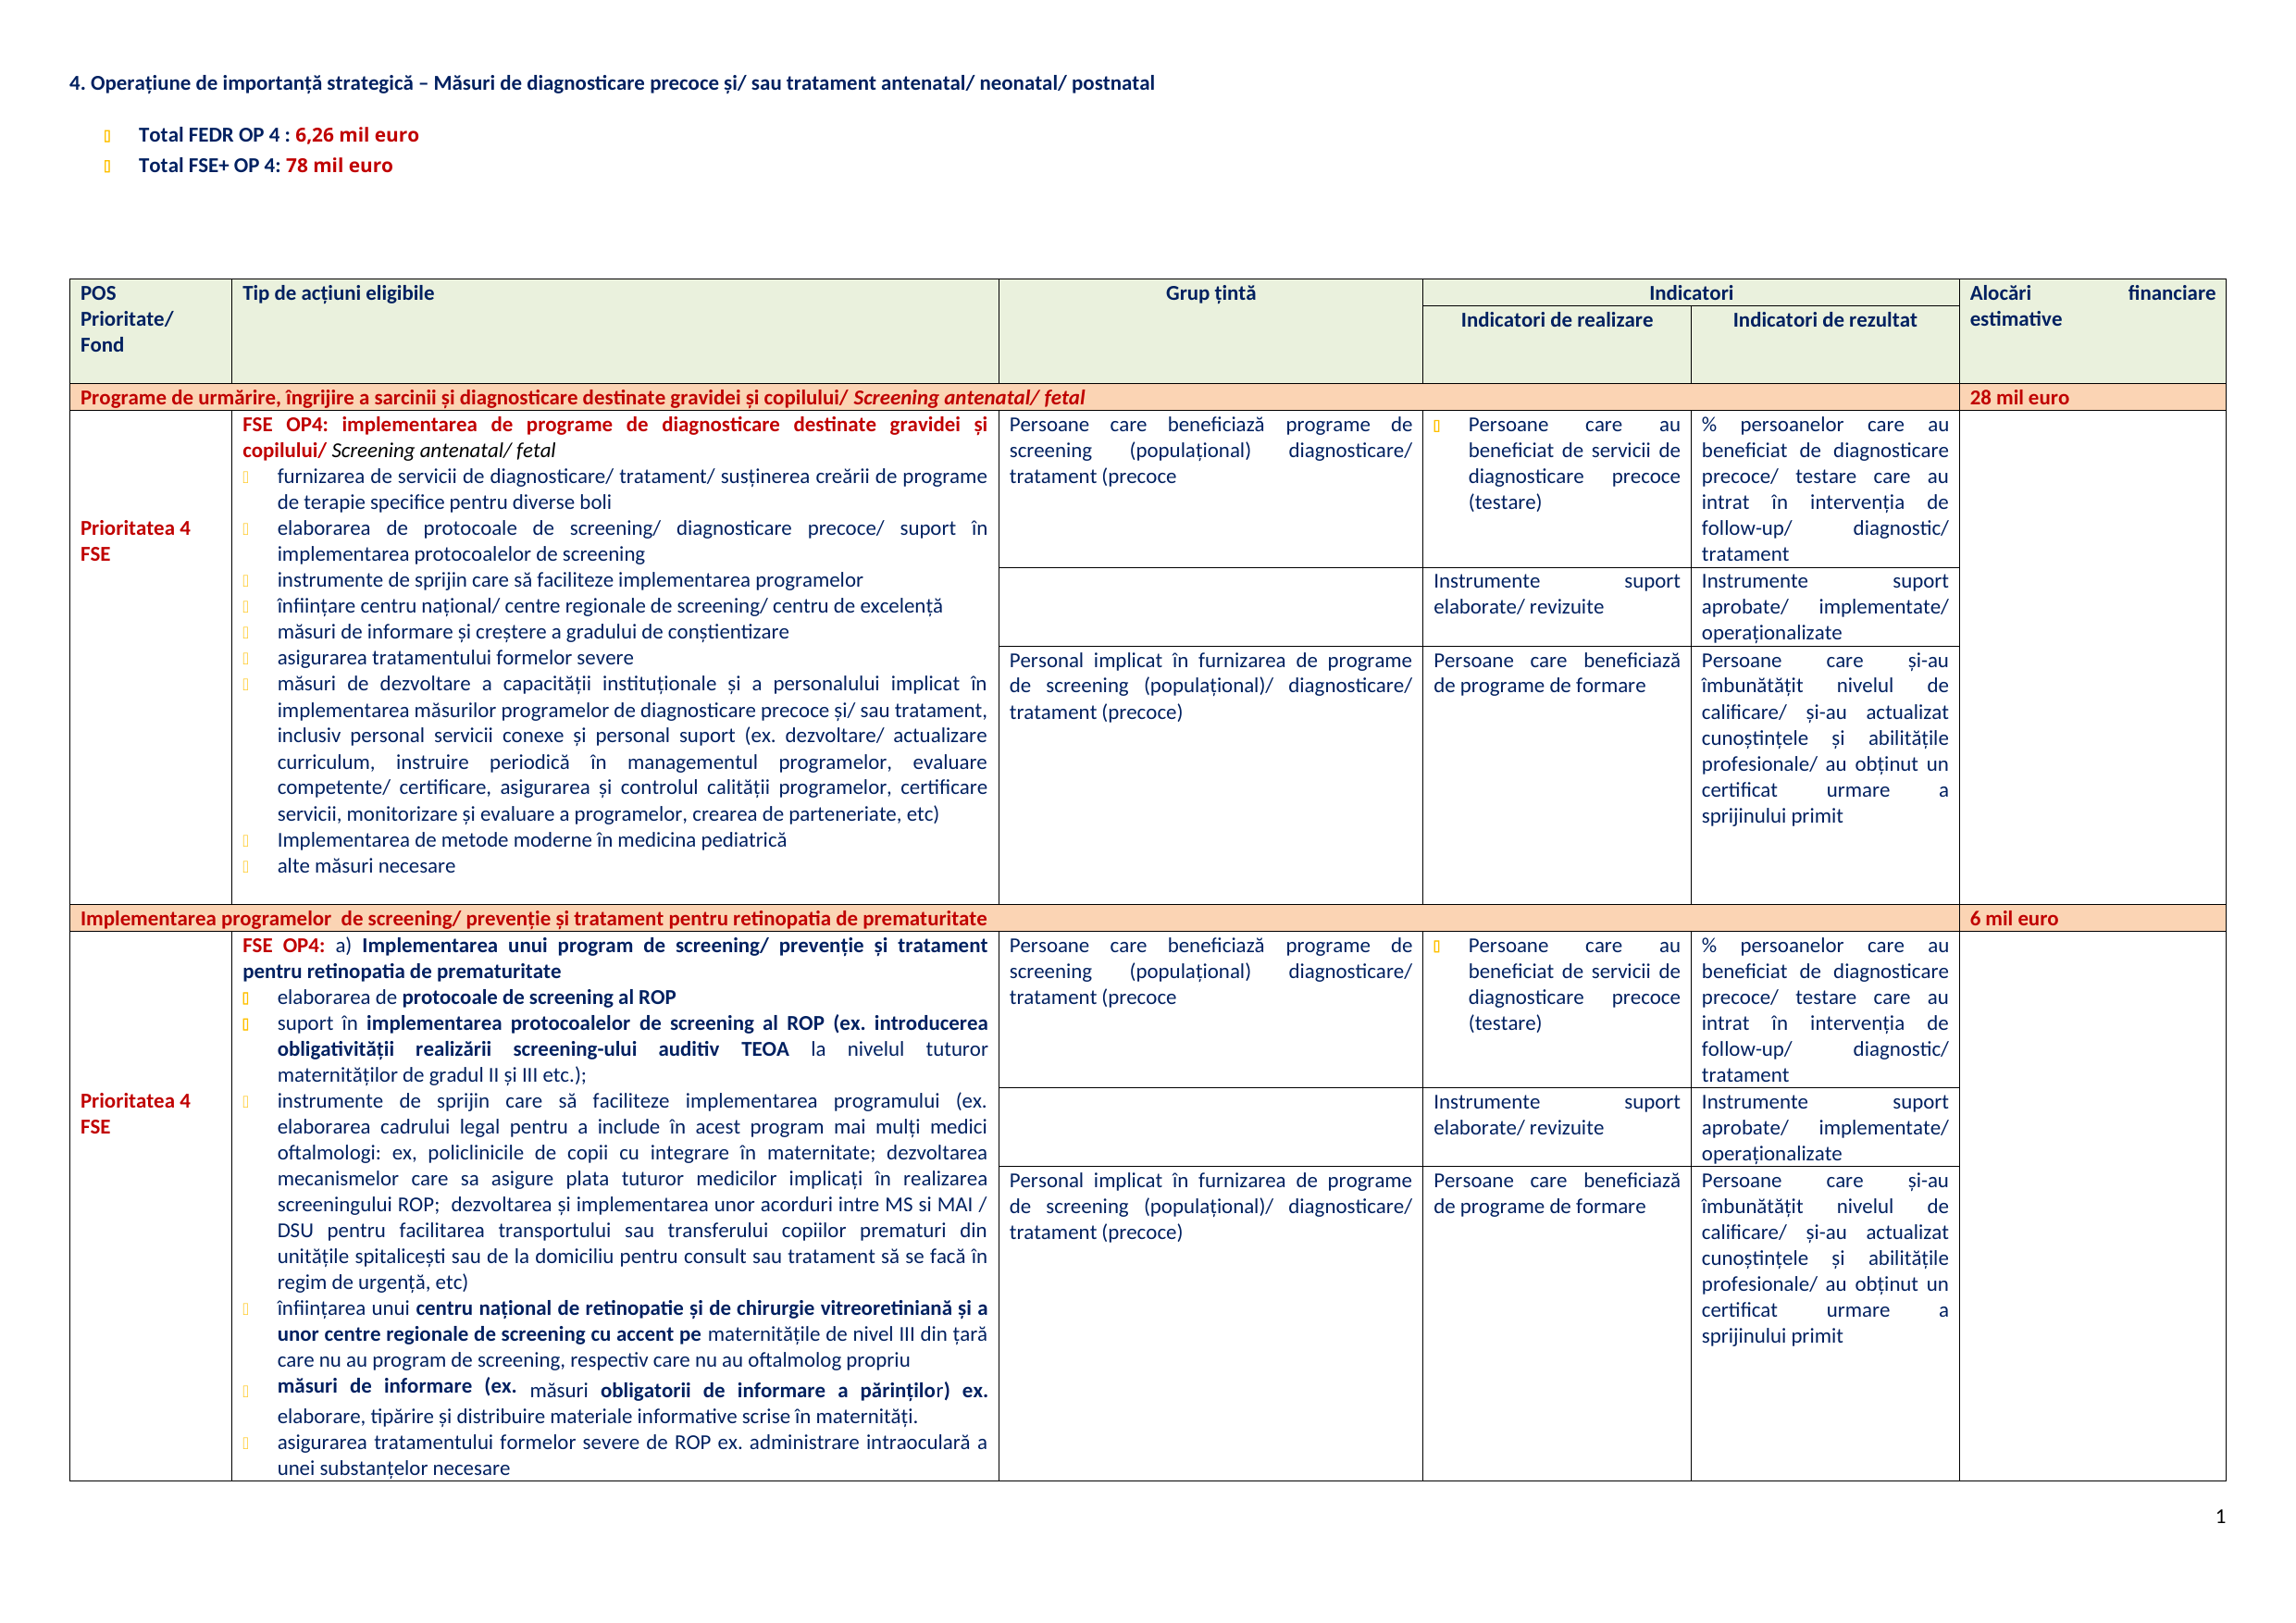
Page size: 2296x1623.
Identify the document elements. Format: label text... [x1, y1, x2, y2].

table_cell Prioritatea 4 FSE [70, 411, 231, 904]
table_cell Instrumente suport aprobate/ implementate/ operaționalizate [1692, 1088, 1959, 1166]
list Total FSE+ OP 4: 78 mil euro [104, 152, 2226, 178]
table_cell Instrumente suport aprobate/ implementate/ operaționalizate [1692, 568, 1959, 646]
table_cell Persoane care au beneficiat de servicii de diagnosticare precoce (testare) [1423, 411, 1691, 566]
table_cell [1960, 411, 2226, 904]
table_cell FSE OP4: implementarea de programe de diagnosticare destinate gravidei și copilului/ Screening antenatal/ fetal furnizarea de servicii de diagnosticare/ tratament/ susținerea creării de programe de terapie specifice pentru diverse boli elaborarea de protocoale de screening/ diagnosticare precoce/ suport în implementarea protocoalelor de screening instrumente de sprijin care să faciliteze implementarea programelor înființare centru național/ centre regionale de screening/ centru de excelență măsuri de informare și creștere a gradului de conștientizare asigurarea tratamentului formelor severe măsuri de dezvoltare a capacității instituționale și a personalului implicat în implementarea măsurilor programelor de diagnosticare precoce și/ sau tratament, inclusiv personal servicii conexe și personal suport (ex. dezvoltare/ actualizare curriculum, instruire periodică în managementul programelor, evaluare competente/ certificare, asigurarea și controlul calității programelor, certificare servicii, monitorizare și evaluare a programelor, crearea de parteneriate, etc) Implementarea de metode moderne în medicina pediatrică alte măsuri necesare [232, 411, 999, 904]
table_cell Instrumente suport elaborate/ revizuite [1423, 1088, 1691, 1166]
table_cell Indicatori de rezultat [1692, 306, 1959, 383]
table_cell [1960, 932, 2226, 1481]
text 4. Operațiune de importanță strategică – Măsuri de diagnosticare precoce și/ sau tratament antenatal/ neonatal/ postnatal [69, 69, 2226, 95]
table_cell % persoanelor care au beneficiat de diagnosticare precoce/ testare care au intrat în intervenția de follow-up/ diagnostic/ tratament [1692, 411, 1959, 566]
table_cell Prioritatea 4 FSE [70, 932, 231, 1481]
table_cell [999, 568, 1422, 646]
table_header Indicatori [1423, 279, 1959, 305]
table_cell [1423, 1167, 1691, 1481]
table_header Alocări financiare estimative [1960, 279, 2226, 383]
table_cell Instrumente suport elaborate/ revizuite [1423, 568, 1691, 646]
table_cell Persoane care beneficiază de programe de formare [1423, 647, 1691, 904]
table_cell Programe de urmărire, îngrijire a sarcinii și diagnosticare destinate gravidei și copilului/ Screening antenatal/ fetal [70, 384, 1959, 410]
table_cell Persoane care au beneficiat de servicii de diagnosticare precoce (testare) [1423, 932, 1691, 1087]
table_cell Personal implicat în furnizarea de programe de screening (populațional)/ diagnosticare/ tratament (precoce) [999, 647, 1422, 904]
table_cell [999, 1088, 1422, 1166]
table_header POS Prioritate/ Fond [70, 279, 231, 383]
table_cell % persoanelor care au beneficiat de diagnosticare precoce/ testare care au intrat în intervenția de follow-up/ diagnostic/ tratament [1692, 932, 1959, 1087]
list Total FEDR OP 4 : 6,26 mil euro [104, 121, 2226, 147]
table_cell Indicatori de realizare [1423, 306, 1691, 383]
table_cell 28 mil euro [1960, 384, 2226, 410]
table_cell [999, 1167, 1422, 1481]
table_cell Implementarea programelor de screening/ prevenție și tratament pentru retinopatia de prematuritate [70, 905, 1959, 931]
table_header Tip de acțiuni eligibile [232, 279, 999, 383]
table_cell FSE OP4: a) Implementarea unui program de screening/ prevenție și tratament pentru retinopatia de prematuritate elaborarea de protocoale de screening al ROP suport în implementarea protocoalelor de screening al ROP (ex. introducerea obligativității realizării screening-ului auditiv TEOA la nivelul tuturor maternităților de gradul II și III etc.); instrumente de sprijin care să faciliteze implementarea programului (ex. elaborarea cadrului legal pentru a include în acest program mai mulți medici oftalmologi: ex, policlinicile de copii cu integrare în maternitate; dezvoltarea mecanismelor care sa asigure plata tuturor medicilor implicați în realizarea screeningului ROP; dezvoltarea și implementarea unor acorduri intre MS si MAI / DSU pentru facilitarea transportului sau transferului copiilor prematuri din unitățile spitalicești sau de la domiciliu pentru consult sau tratament să se facă în regim de urgență, etc) înființarea unui centru național de retinopatie și de chirurgie vitreoretiniană și a unor centre regionale de screening cu accent pe maternitățile de nivel III din țară care nu au program de screening, respectiv care nu au oftalmolog propriu măsuri de informare (ex. măsuri obligatorii de informare a părinților) ex. elaborare, tipărire și distribuire materiale informative scrise în maternități. asigurarea tratamentului formelor severe de ROP ex. administrare intraoculară a unei substanțelor necesare [232, 932, 999, 1481]
table_cell 6 mil euro [1960, 905, 2226, 931]
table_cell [1692, 1167, 1959, 1481]
table_header Grup țintă [999, 279, 1422, 383]
table_cell Persoane care beneficiază programe de screening (populațional) diagnosticare/ tratament (precoce [999, 411, 1422, 566]
table_cell Persoane care beneficiază programe de screening (populațional) diagnosticare/ tratament (precoce [999, 932, 1422, 1087]
